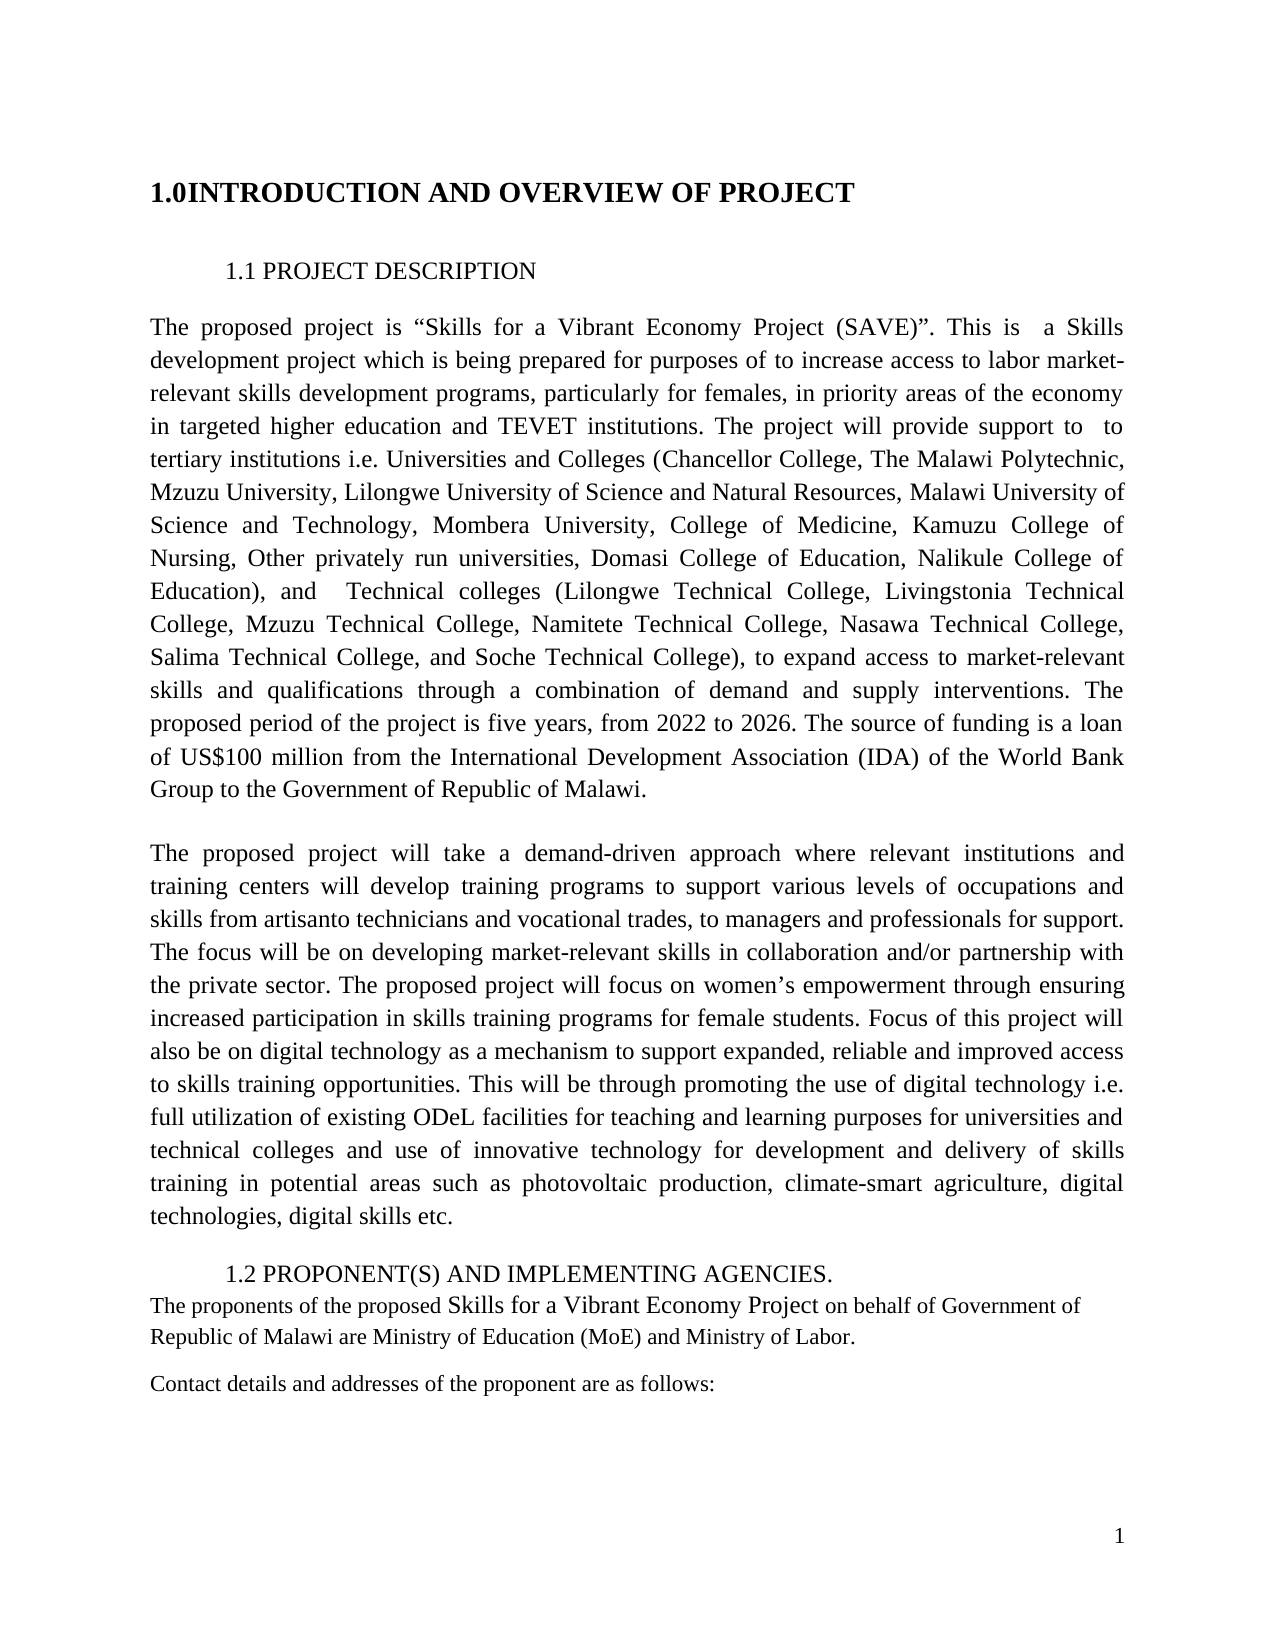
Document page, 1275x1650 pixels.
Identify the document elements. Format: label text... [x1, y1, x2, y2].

subtitle INTRODUCTION AND OVERVIEW OF PROJECT [150, 175, 1125, 208]
subtitle PROPONENT(S) AND IMPLEMENTING AGENCIES. [225, 1259, 1125, 1288]
list The proposed project is “Skills for a Vibrant Economy Project (SAVE)”. This is a Skills development project which is being prepared for purposes of to increase access to labor market-relevant skills development programs, particularly for females, in priority areas of the economy in targeted higher education and TEVET institutions. The project will provide support to to tertiary institutions i.e. Universities and Colleges (Chancellor College, The Malawi Polytechnic, Mzuzu University, Lilongwe University of Science and Natural Resources, Malawi University of Science and Technology, Mombera University, College of Medicine, Kamuzu College of Nursing, Other privately run universities, Domasi College of Education, Nalikule College of Education), and Technical colleges (Lilongwe Technical College, Livingstonia Technical College, Mzuzu Technical College, Namitete Technical College, Nasawa Technical College, Salima Technical College, and Soche Technical College), to expand access to market-relevant skills and qualifications through a combination of demand and supply interventions. The proposed period of the project is five years, from 2022 to 2026. The source of funding is a loan of US$100 million from the International Development Association (IDA) of the World Bank Group to the Government of Republic of Malawi. [150, 312, 1125, 803]
list The proposed project will take a demand-driven approach where relevant institutions and training centers will develop training programs to support various levels of occupations and skills from artisanto technicians and vocational trades, to managers and professionals for support. The focus will be on developing market-relevant skills in collaboration and/or partnership with the private sector. The proposed project will focus on women’s empowerment through ensuring increased participation in skills training programs for female students. Focus of this project will also be on digital technology as a mechanism to support expanded, reliable and improved access to skills training opportunities. This will be through promoting the use of digital technology i.e. full utilization of existing ODeL facilities for teaching and learning purposes for universities and technical colleges and use of innovative technology for development and delivery of skills training in potential areas such as photovoltaic production, climate-smart agriculture, digital technologies, digital skills etc. [150, 838, 1125, 1230]
text The proponents of the proposed Skills for a Vibrant Economy Project on behalf of Government of Republic of Malawi are Ministry of Education (MoE) and Ministry of Labor. [150, 1290, 1125, 1349]
subtitle PROJECT DESCRIPTION [225, 256, 1125, 285]
text Contact details and addresses of the proponent are as follows: [150, 1369, 1125, 1396]
